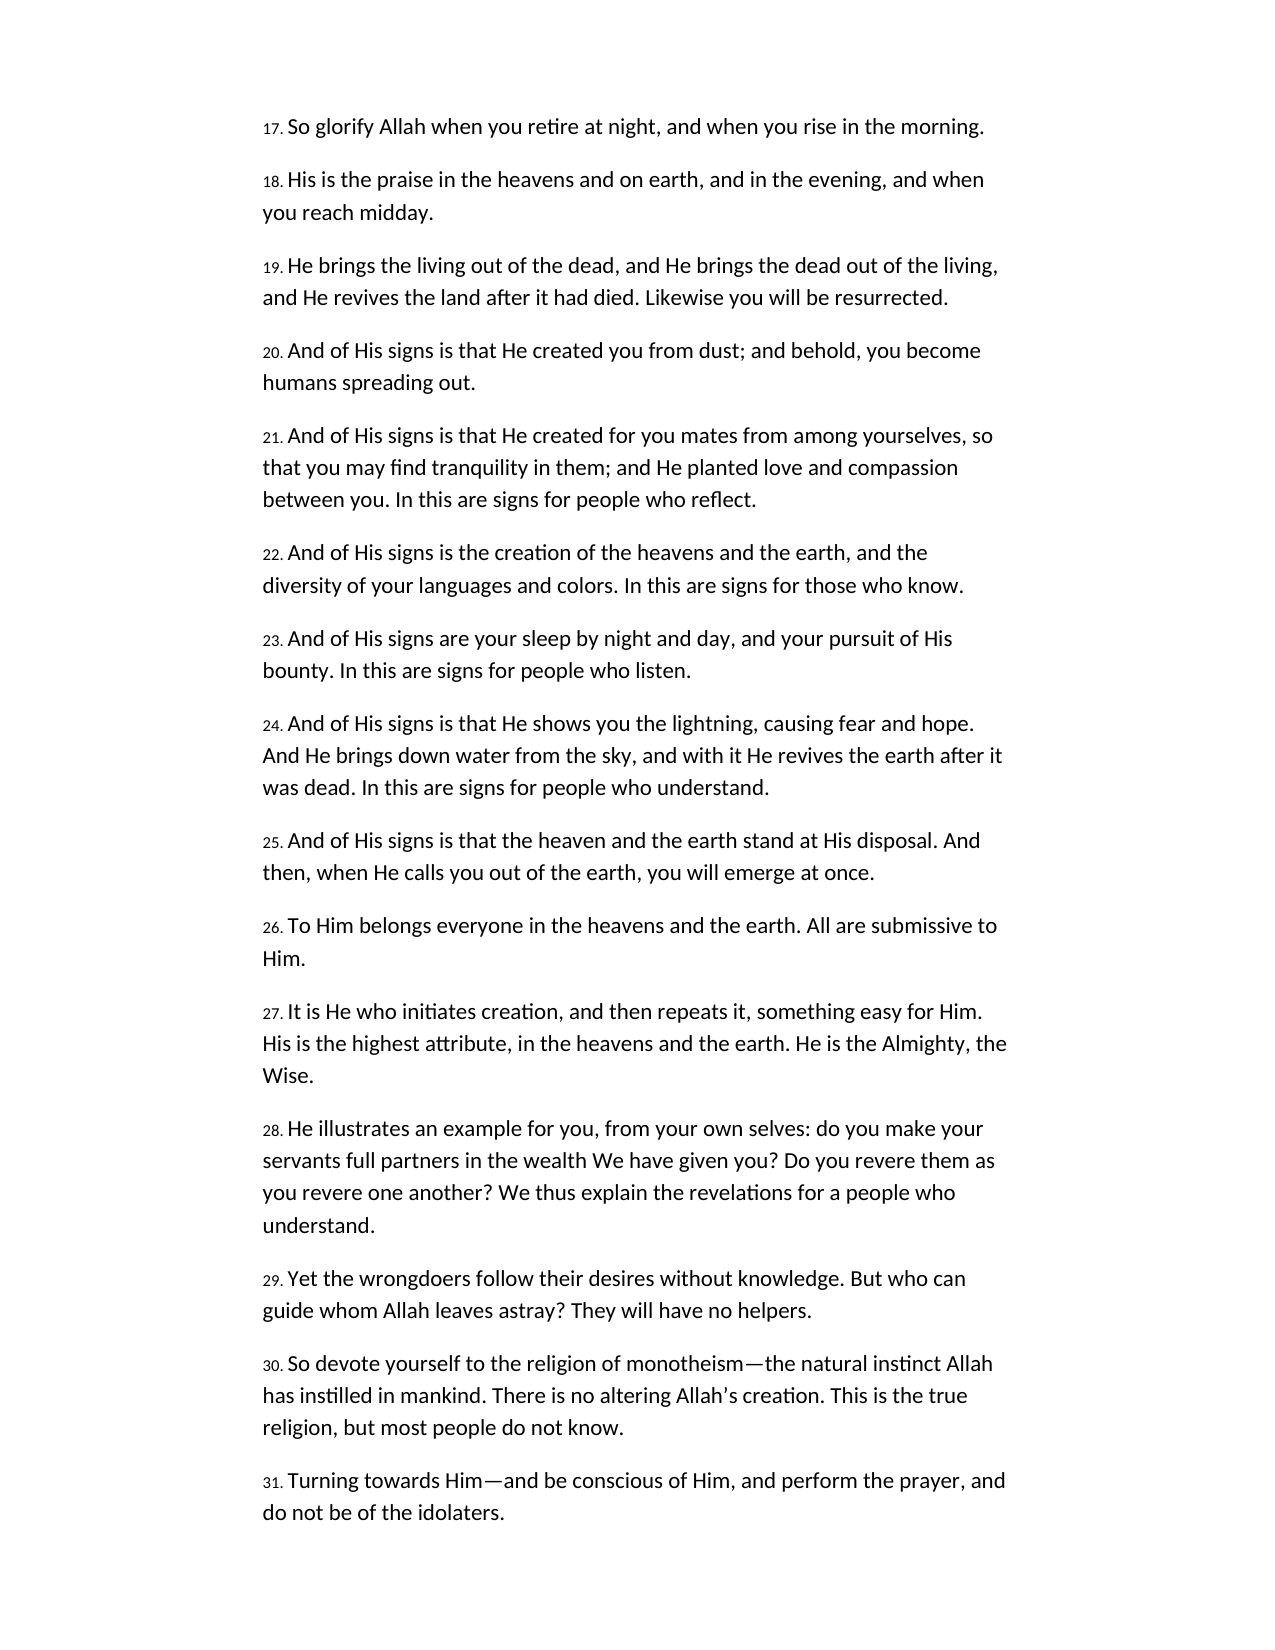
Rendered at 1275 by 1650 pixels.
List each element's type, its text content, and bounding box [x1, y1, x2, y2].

list 24. And of His signs is that He shows you the lightning, causing fear and hope. And He brings down water from the sky, and with it He revives the earth after it was dead. In this are signs for people who understand. [262, 709, 1012, 801]
list 27. It is He who initiates creation, and then repeats it, something easy for Him. His is the highest attribute, in the heavens and the earth. He is the Almighty, the Wise. [262, 997, 1012, 1089]
list 18. His is the praise in the heavens and on earth, and in the evening, and when you reach midday. [262, 166, 1012, 226]
list 31. Turning towards Him—and be conscious of Him, and perform the prayer, and do not be of the idolaters. [262, 1466, 1012, 1527]
list 25. And of His signs is that the heaven and the earth stand at His disposal. And then, when He calls you out of the earth, you will emerge at once. [262, 826, 1012, 887]
list 23. And of His signs are your sleep by night and day, and your pursuit of His bounty. In this are signs for people who listen. [262, 624, 1012, 684]
list 21. And of His signs is that He created for you mates from among yourselves, so that you may find tranquility in them; and He planted love and compassion between you. In this are signs for people who reflect. [262, 421, 1012, 513]
list 26. To Him belongs everyone in the heavens and the earth. All are submissive to Him. [262, 912, 1012, 972]
list 22. And of His signs is the creation of the heavens and the earth, and the diversity of your languages and colors. In this are signs for those who know. [262, 538, 1012, 599]
list 20. And of His signs is that He created you from dust; and behold, you become humans spreading out. [262, 336, 1012, 396]
list 17. So glorify Allah when you retire at night, and when you rise in the morning. [262, 112, 1012, 141]
list 28. He illustrates an example for you, from your own selves: do you make your servants full partners in the wealth We have given you? Do you revere them as you revere one another? We thus explain the revelations for a people who understand. [262, 1114, 1012, 1239]
list 30. So devote yourself to the religion of monotheism—the natural instinct Allah has instilled in mankind. There is no altering Allah’s creation. This is the true religion, but most people do not know. [262, 1349, 1012, 1441]
list 19. He brings the living out of the dead, and He brings the dead out of the living, and He revives the land after it had died. Likewise you will be resurrected. [262, 251, 1012, 311]
list 29. Yet the wrongdoers follow their desires without knowledge. But who can guide whom Allah leaves astray? They will have no helpers. [262, 1264, 1012, 1324]
